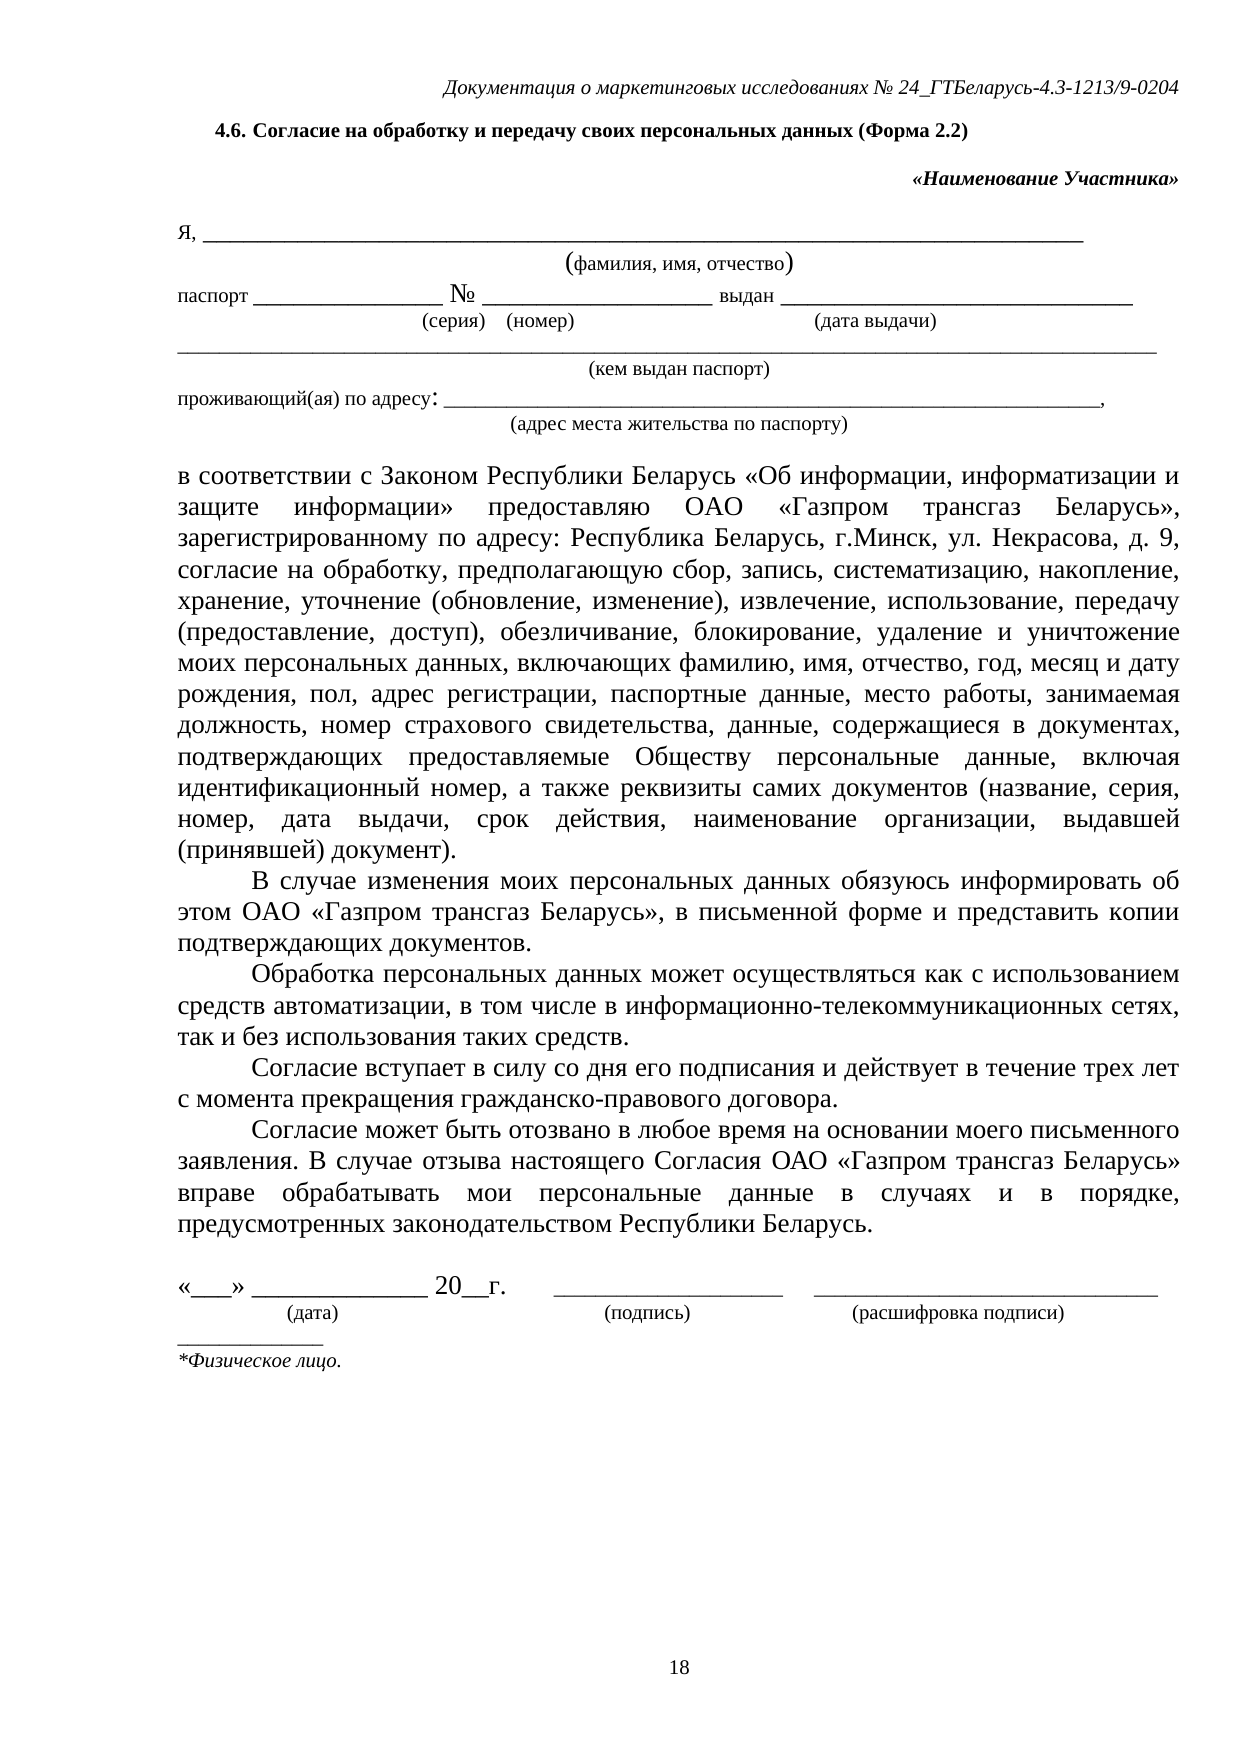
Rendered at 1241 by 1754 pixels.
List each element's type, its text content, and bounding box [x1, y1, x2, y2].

text Согласие вступает в силу со дня его подписания и действует в течение трех лет с момента прекращения гражданско-правового договора. [177, 1051, 1181, 1113]
text в соответствии с Законом Республики Беларусь «Об информации, информатизации и защите информации» предоставляю ОАО «Газпром трансгаз Беларусь», зарегистрированному по адресу: Республика Беларусь, г.Минск, ул. Некрасова, д. 9, согласие на обработку, предполагающую сбор, запись, систематизацию, накопление, хранение, уточнение (обновление, изменение), извлечение, использование, передачу (предоставление, доступ), обезличивание, блокирование, удаление и уничтожение моих персональных данных, включающих фамилию, имя, отчество, год, месяц и дату рождения, пол, адрес регистрации, паспортные данные, место работы, занимаемая должность, номер страхового свидетельства, данные, содержащиеся в документах, подтверждающих предоставляемые Обществу персональные данные, включая идентификационный номер, а также реквизиты самих документов (название, серия, номер, дата выдачи, срок действия, наименование организации, выдавшей (принявшей) документ). [177, 459, 1181, 864]
list Согласие на обработку и передачу своих персональных данных (Форма 2.2) [215, 118, 1181, 142]
text (серия) (номер) (дата выдачи) [177, 308, 1181, 332]
text ______________________________________________________________________________________________ [177, 332, 1181, 356]
text паспорт ______________ № _________________ выдан __________________________ [177, 277, 1181, 308]
text Обработка персональных данных может осуществляться как с использованием средств автоматизации, в том числе в информационно-телекоммуникационных сетях, так и без использования таких средств. [177, 958, 1181, 1051]
text *Физическое лицо. [177, 1348, 1181, 1372]
text Согласие может быть отозвано в любое время на основании моего письменного заявления. В случае отзыва настоящего Согласия ОАО «Газпром трансгаз Беларусь» вправе обрабатывать мои персональные данные в случаях и в порядке, предусмотренных законодательством Республики Беларусь. [177, 1113, 1181, 1238]
text ______________ [177, 1324, 1181, 1348]
text В случае изменения моих персональных данных обязуюсь информировать об этом ОАО «Газпром трансгаз Беларусь», в письменной форме и представить копии подтверждающих документов. [177, 864, 1181, 958]
text «Наименование Участника» [203, 166, 1181, 190]
text Я, _________________________________________________________________ [177, 214, 1181, 246]
text (кем выдан паспорт) [177, 356, 1181, 380]
text (адрес места жительства по паспорту) [177, 411, 1181, 435]
text «___» _____________ 20__г. ______________________ _________________________________ [177, 1269, 1181, 1300]
text проживающий(ая) по адресу: _______________________________________________________________, [177, 380, 1181, 411]
text (дата) (подпись) (расшифровка подписи) [177, 1300, 1181, 1324]
text (фамилия, имя, отчество) [177, 246, 1181, 277]
